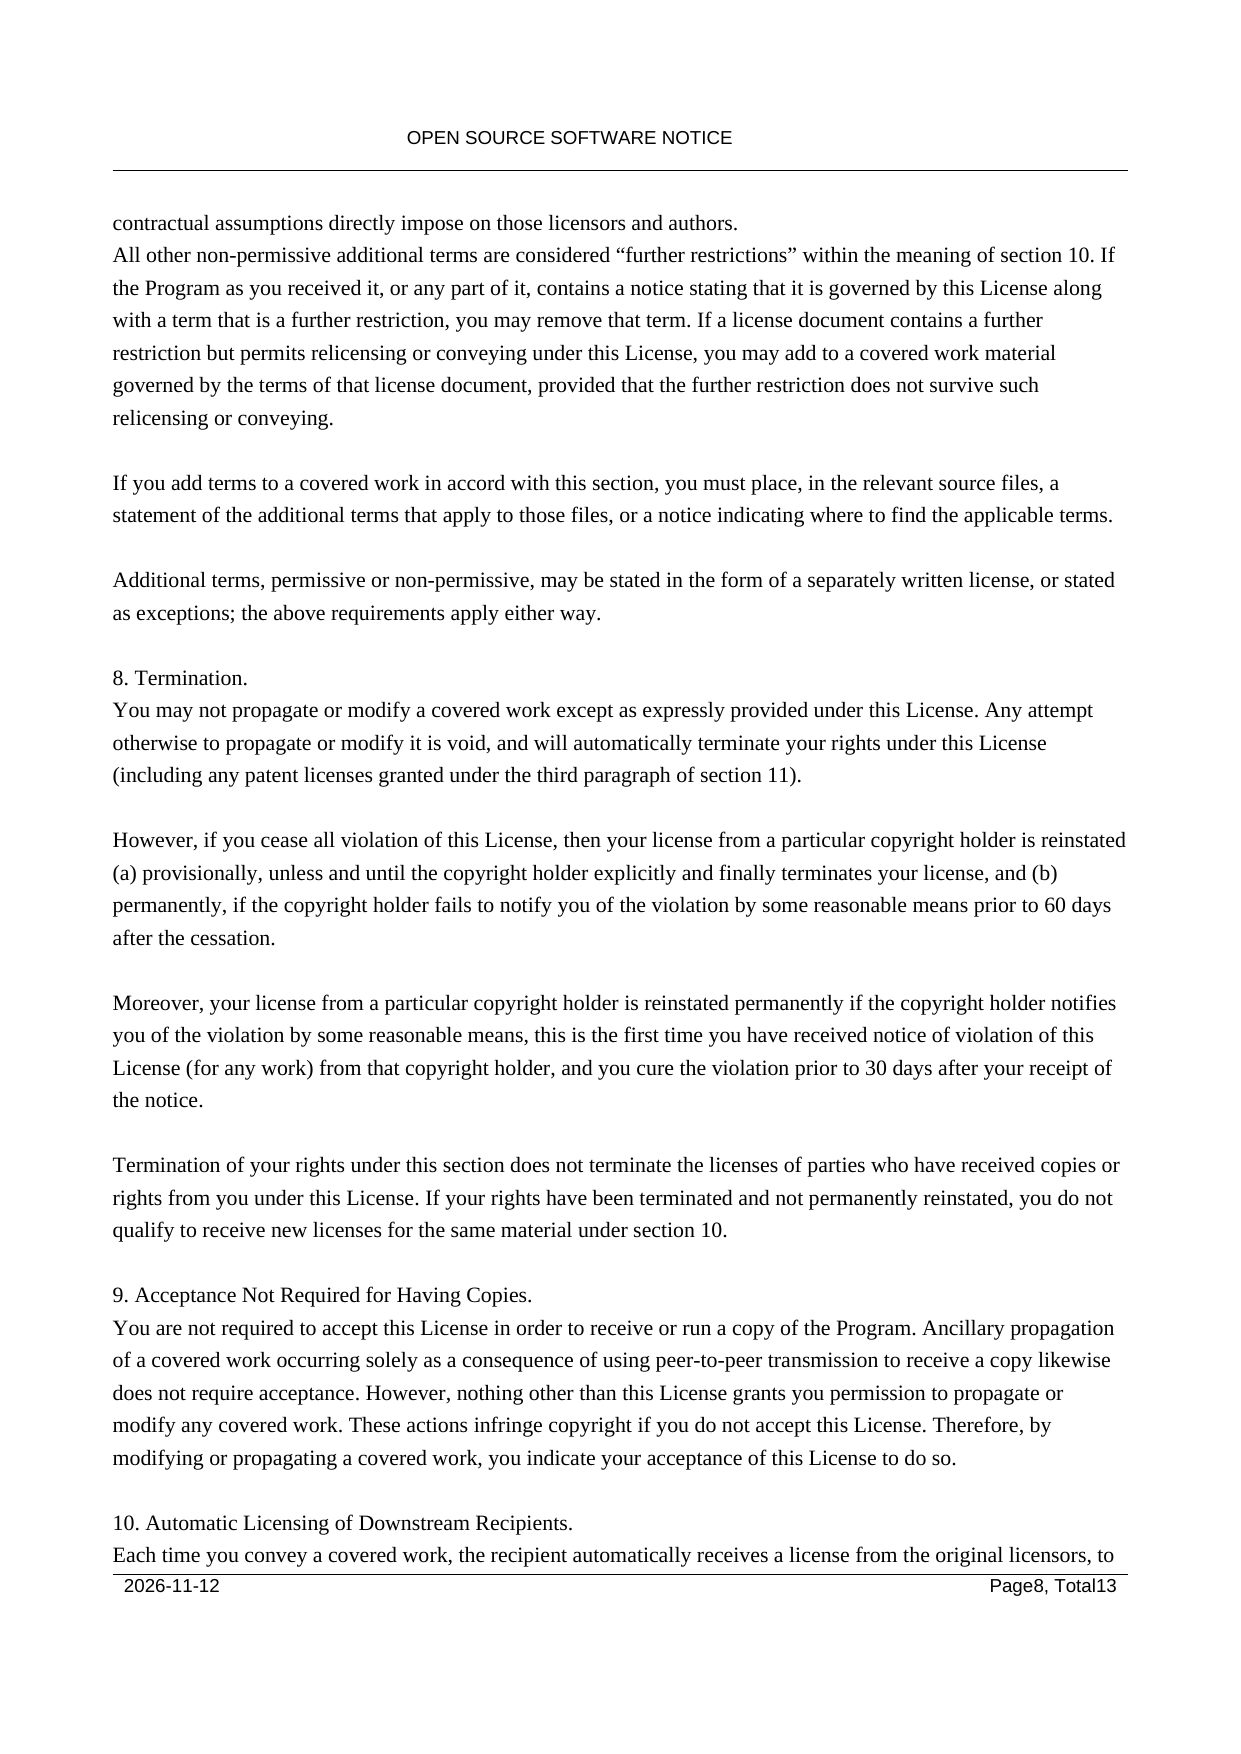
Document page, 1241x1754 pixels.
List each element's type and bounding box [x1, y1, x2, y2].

text [112, 206, 1128, 1571]
